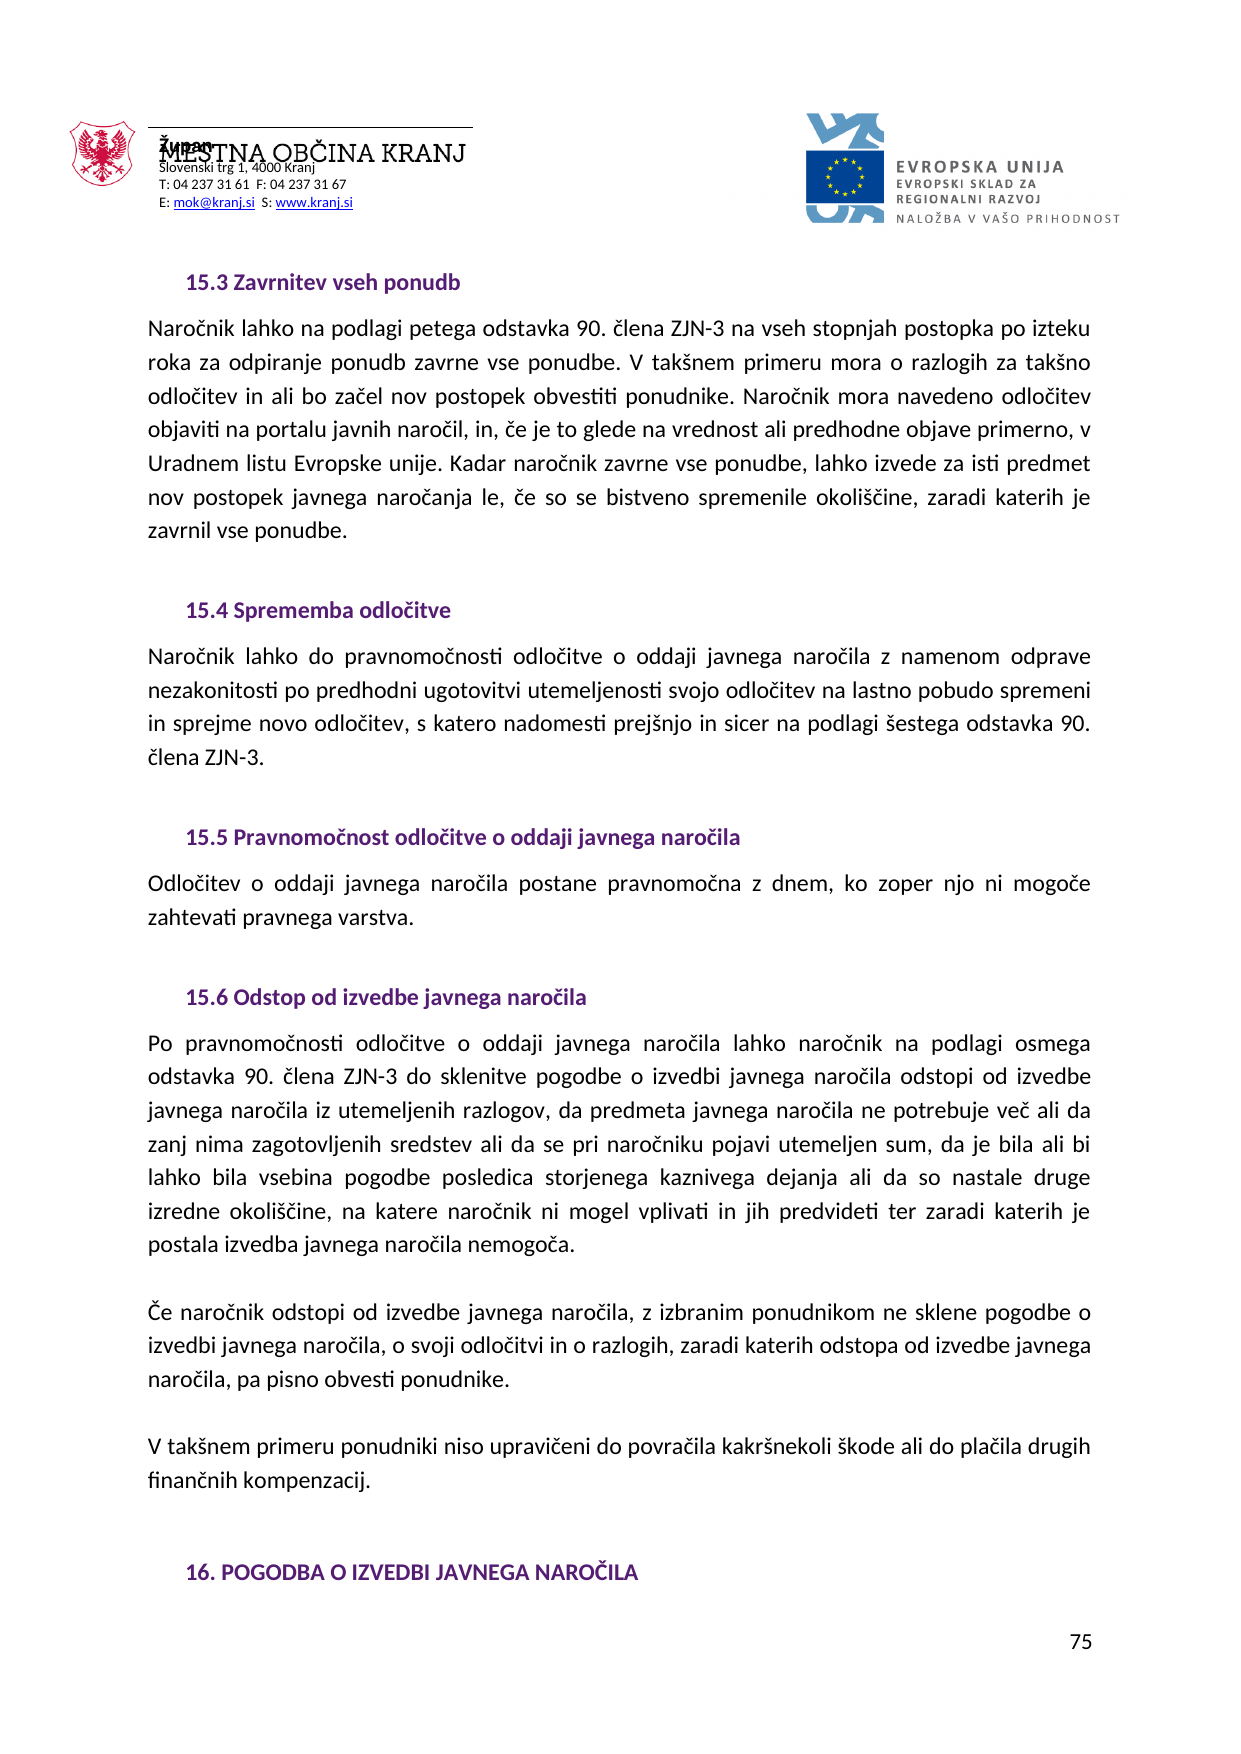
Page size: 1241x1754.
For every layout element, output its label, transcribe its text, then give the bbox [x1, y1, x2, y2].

text Po pravnomočnosti odločitve o oddaji javnega naročila lahko naročnik na podlagi osmega odstavka 90. člena ZJN-3 do sklenitve pogodbe o izvedbi javnega naročila odstopi od izvedbe javnega naročila iz utemeljenih razlogov, da predmeta javnega naročila ne potrebuje več ali da zanj nima zagotovljenih sredstev ali da se pri naročniku pojavi utemeljen sum, da je bila ali bi lahko bila vsebina pogodbe posledica storjenega kaznivega dejanja ali da so nastale druge izredne okoliščine, na katere naročnik ni mogel vplivati in jih predvideti ter zaradi katerih je postala izvedba javnega naročila nemogoča. [148, 1028, 1092, 1259]
text Odločitev o oddaji javnega naročila postane pravnomočna z dnem, ko zoper njo ni mogoče zahtevati pravnega varstva. [148, 868, 1092, 931]
list 15.4 Sprememba odločitve [185, 595, 1092, 624]
list 15.3 Zavrnitev vseh ponudb [185, 267, 1092, 297]
text Naročnik lahko na podlagi petega odstavka 90. člena ZJN-3 na vseh stopnjah postopka po izteku roka za odpiranje ponudb zavrne vse ponudbe. V takšnem primeru mora o razlogih za takšno odločitev in ali bo začel nov postopek obvestiti ponudnike. Naročnik mora navedeno odločitev objaviti na portalu javnih naročil, in, če je to glede na vrednost ali predhodne objave primerno, v Uradnem listu Evropske unije. Kadar naročnik zavrne vse ponudbe, lahko izvede za isti predmet nov postopek javnega naročanja le, če so se bistveno spremenile okoliščine, zaradi katerih je zavrnil vse ponudbe. [148, 313, 1092, 544]
text 16. POGODBA O IZVEDBI JAVNEGA NAROČILA [185, 1557, 639, 1587]
picture [725, 108, 1160, 234]
text Če naročnik odstopi od izvedbe javnega naročila, z izbranim ponudnikom ne sklene pogodbe o izvedbi javnega naročila, o svoji odločitvi in o razlogih, zaradi katerih odstopa od izvedbe javnega naročila, pa pisno obvesti ponudnike. [148, 1297, 1092, 1393]
list 15.6 Odstop od izvedbe javnega naročila [185, 982, 1092, 1011]
list 15.5 Pravnomočnost odločitve o oddaji javnega naročila [185, 822, 1092, 851]
text V takšnem primeru ponudniki niso upravičeni do povračila kakršnekoli škode ali do plačila drugih finančnih kompenzacij. [148, 1431, 1092, 1494]
text Naročnik lahko do pravnomočnosti odločitve o oddaji javnega naročila z namenom odprave nezakonitosti po predhodni ugotovitvi utemeljenosti svojo odločitev na lastno pobudo spremeni in sprejme novo odločitev, s katero nadomesti prejšnjo in sicer na podlagi šestega odstavka 90. člena ZJN-3. [148, 641, 1092, 771]
